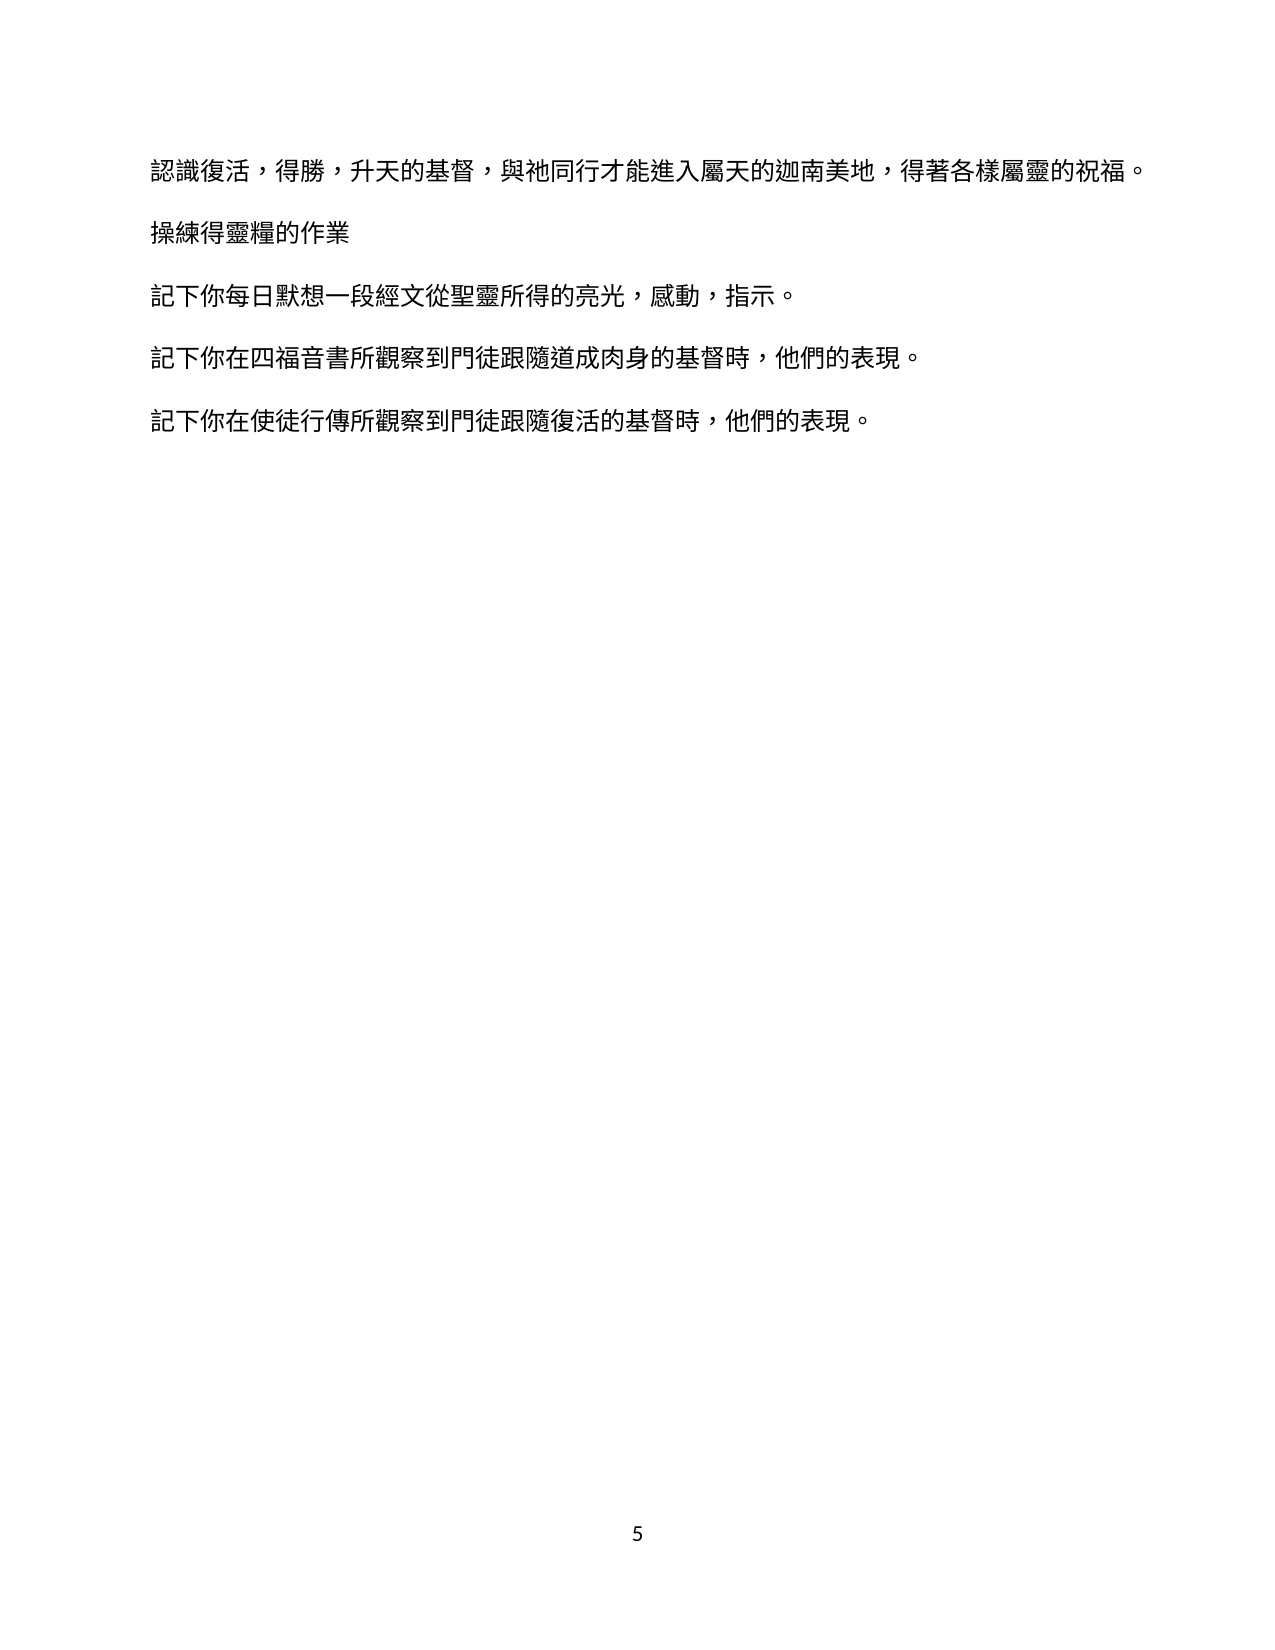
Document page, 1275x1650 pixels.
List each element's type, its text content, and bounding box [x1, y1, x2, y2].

text 記下你在四福音書所觀察到門徒跟隨道成肉身的基督時，他們的表現。 [150, 337, 1125, 375]
text 記下你每日默想一段經文從聖靈所得的亮光，感動，指示。 [150, 275, 1125, 312]
text 記下你在使徒行傳所觀察到門徒跟隨復活的基督時，他們的表現。 [150, 400, 1125, 437]
text 操練得靈糧的作業 [150, 212, 1125, 250]
text 認識復活，得勝，升天的基督，與祂同行才能進入屬天的迦南美地，得著各樣屬靈的祝福。 [150, 150, 1125, 187]
